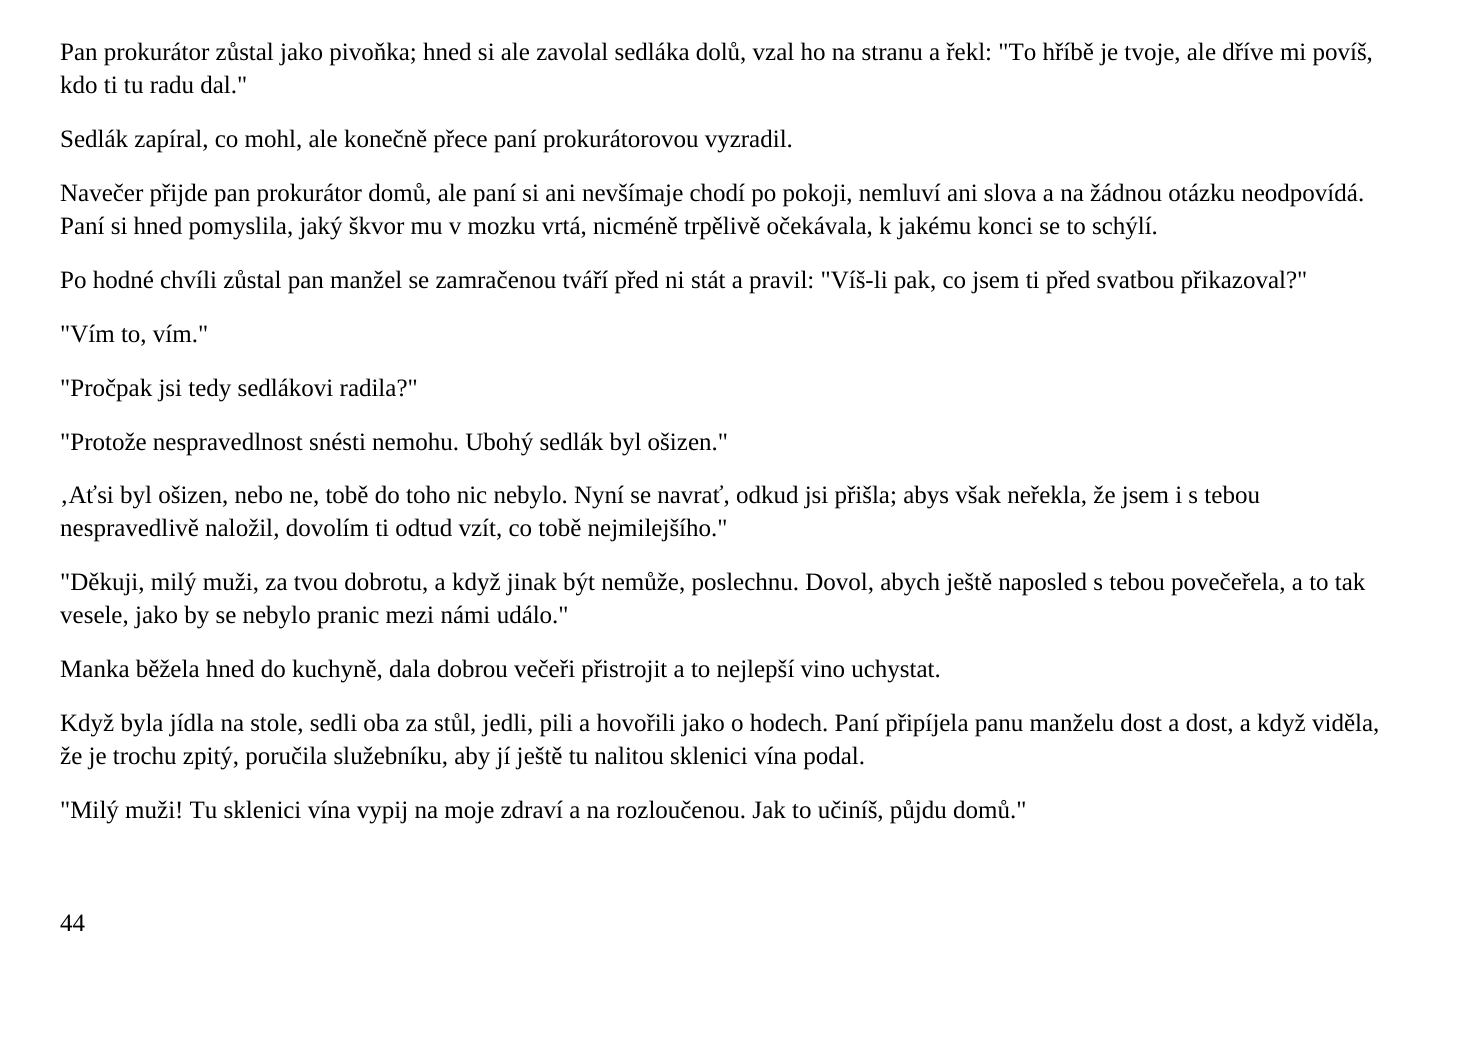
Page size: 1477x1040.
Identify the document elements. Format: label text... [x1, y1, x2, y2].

text Navečer přijde pan prokurátor domů, ale paní si ani nevšímaje chodí po pokoji, nemluví ani slova a na žádnou otázku neodpovídá. Paní si hned pomyslila, jaký škvor mu v mozku vrtá, nicméně trpělivě očekávala, k jakému konci se to schýlí. [60, 178, 1401, 240]
text "Pročpak jsi tedy sedlákovi radila?" [60, 373, 1401, 402]
text Manka běžela hned do kuchyně, dala dobrou večeři přistrojit a to nejlepší vino uchystat. [60, 654, 1401, 683]
text Sedlák zapíral, co mohl, ale konečně přece paní prokurátorovou vyzradil. [60, 124, 1401, 153]
text "Vím to, vím." [60, 319, 1401, 348]
text "Protože nespravedlnost snésti nemohu. Ubohý sedlák byl ošizen." [60, 427, 1401, 455]
text Pan prokurátor zůstal jako pivoňka; hned si ale zavolal sedláka dolů, vzal ho na stranu a řekl: "To hříbě je tvoje, ale dříve mi povíš, kdo ti tu radu dal." [60, 37, 1401, 99]
text Když byla jídla na stole, sedli oba za stůl, jedli, pili a hovořili jako o hodech. Paní připíjela panu manželu dost a dost, a když viděla, že je trochu zpitý, poručila služebníku, aby jí ještě tu nalitou sklenici vína podal. [60, 708, 1401, 770]
text ‚Aťsi byl ošizen, nebo ne, tobě do toho nic nebylo. Nyní se navrať, odkud jsi přišla; abys však neřekla, že jsem i s tebou nespravedlivě naložil, dovolím ti odtud vzít, co tobě nejmilejšího." [60, 481, 1401, 542]
text Po hodné chvíli zůstal pan manžel se zamračenou tváří před ni stát a pravil: "Víš-li pak, co jsem ti před svatbou přikazoval?" [60, 265, 1401, 294]
text "Děkuji, milý muži, za tvou dobrotu, a když jinak být nemůže, poslechnu. Dovol, abych ještě naposled s tebou povečeřela, a to tak vesele, jako by se nebylo pranic mezi námi událo." [60, 567, 1401, 629]
text "Milý muži! Tu sklenici vína vypij na moje zdraví a na rozloučenou. Jak to učiníš, půjdu domů." [60, 795, 1401, 824]
